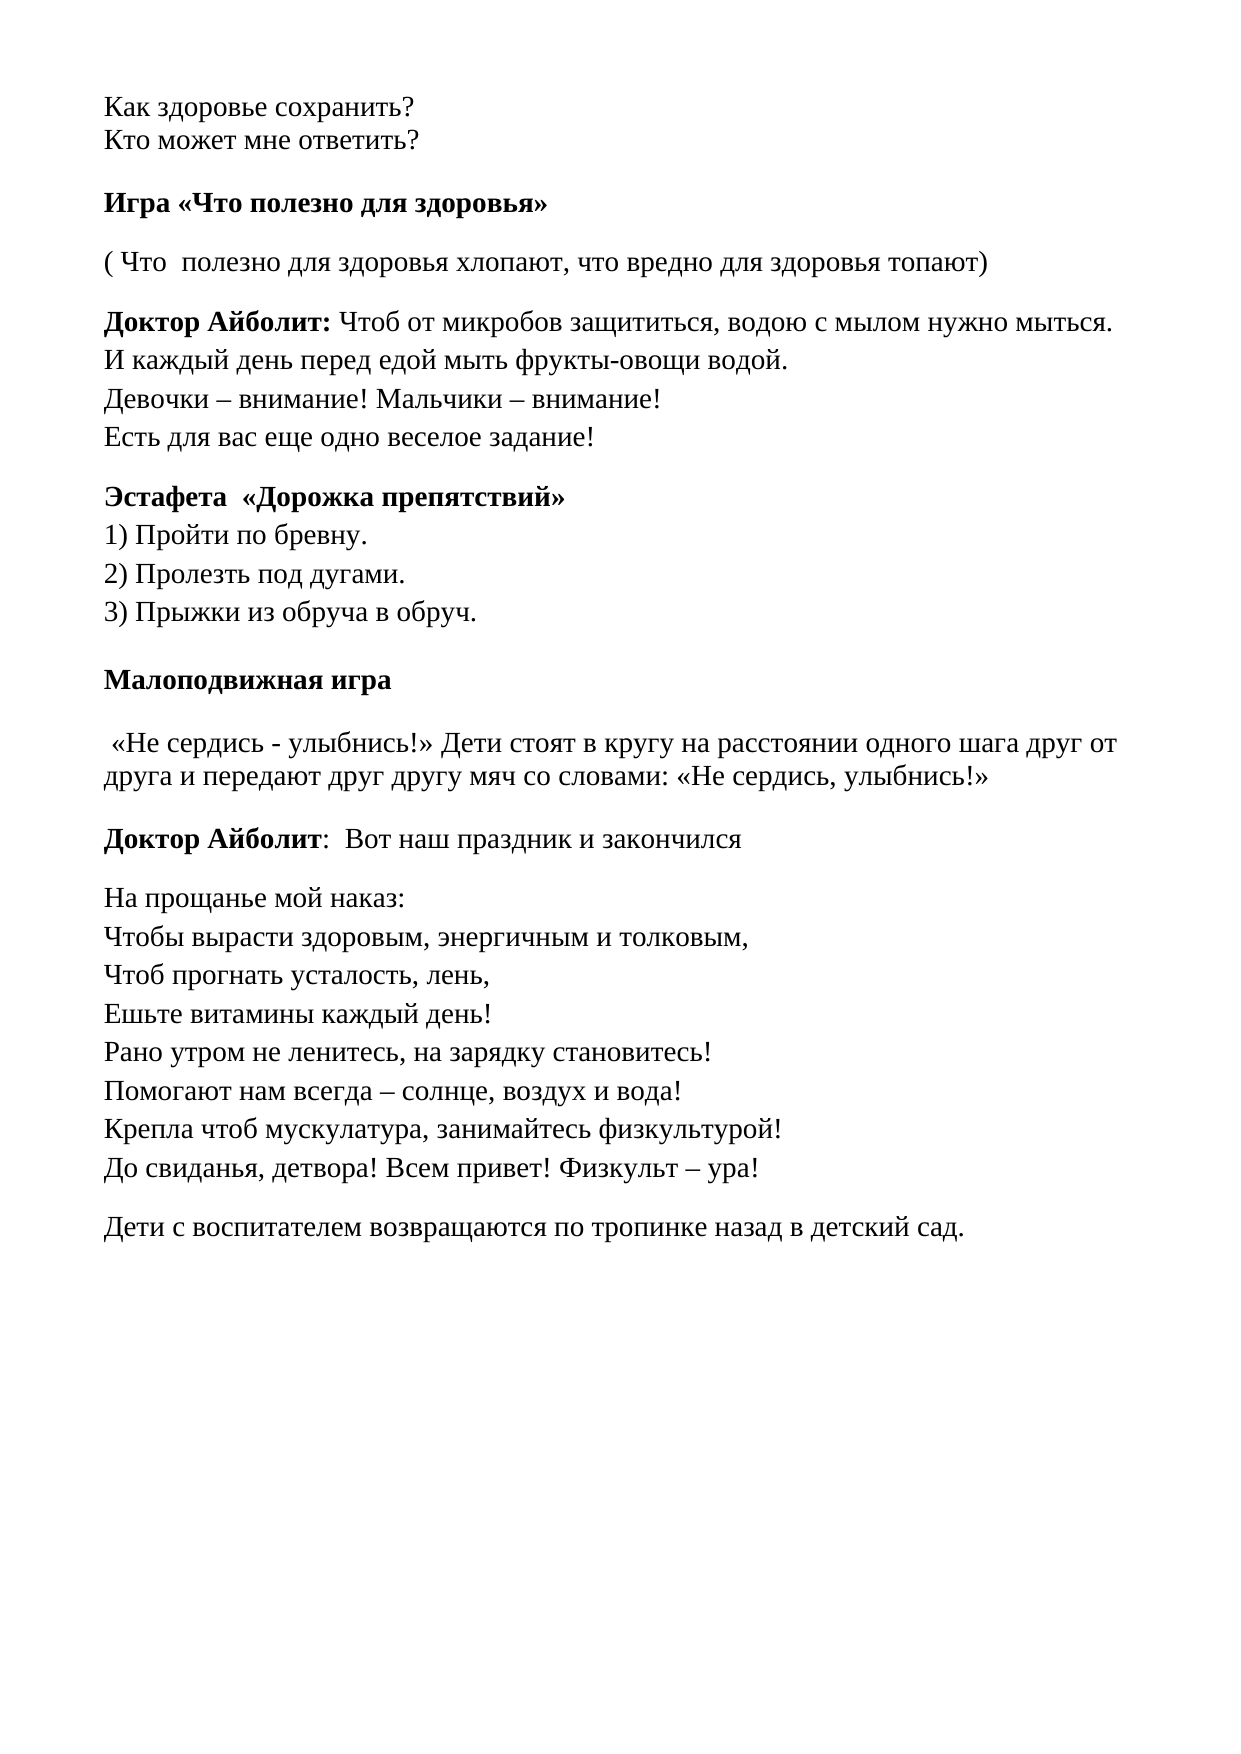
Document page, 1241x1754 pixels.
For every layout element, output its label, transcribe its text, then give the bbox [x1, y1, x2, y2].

text Эстафета «Дорожка препятствий» 1) Пройти по бревну. 2) Пролезть под дугами. 3) Прыжки из обруча в обруч. [103, 479, 1152, 628]
text Доктор Айболит: Вот наш праздник и закончился [103, 821, 1152, 854]
text На прощанье мой наказ: Чтобы вырасти здоровым, энергичным и толковым, Чтоб прогнать усталость, лень, Ешьте витамины каждый день! Рано утром не ленитесь, на зарядку становитесь! Помогают нам всегда – солнце, воздух и вода! Крепла чтоб мускулатура, занимайтесь физкультурой! До свиданья, детвора! Всем привет! Физкульт – ура! [103, 880, 1152, 1184]
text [103, 89, 1152, 156]
text Дети с воспитателем возвращаются по тропинке назад в детский сад. [103, 1209, 1152, 1243]
text Игра «Что полезно для здоровья» [103, 185, 1152, 218]
text Малоподвижная игра [103, 662, 1152, 696]
text Доктор Айболит: Чтоб от микробов защититься, водою с мылом нужно мыться. И каждый день перед едой мыть фрукты-овощи водой. Девочки – внимание! Мальчики – внимание! Есть для вас еще одно веселое задание! [103, 304, 1152, 453]
text «Не сердись - улыбнись!» Дети стоят в кругу на расстоянии одного шага друг от друга и передают друг другу мяч со словами: «Не сердись, улыбнись!» [103, 725, 1152, 792]
text ( Что полезно для здоровья хлопают, что вредно для здоровья топают) [103, 244, 1152, 278]
